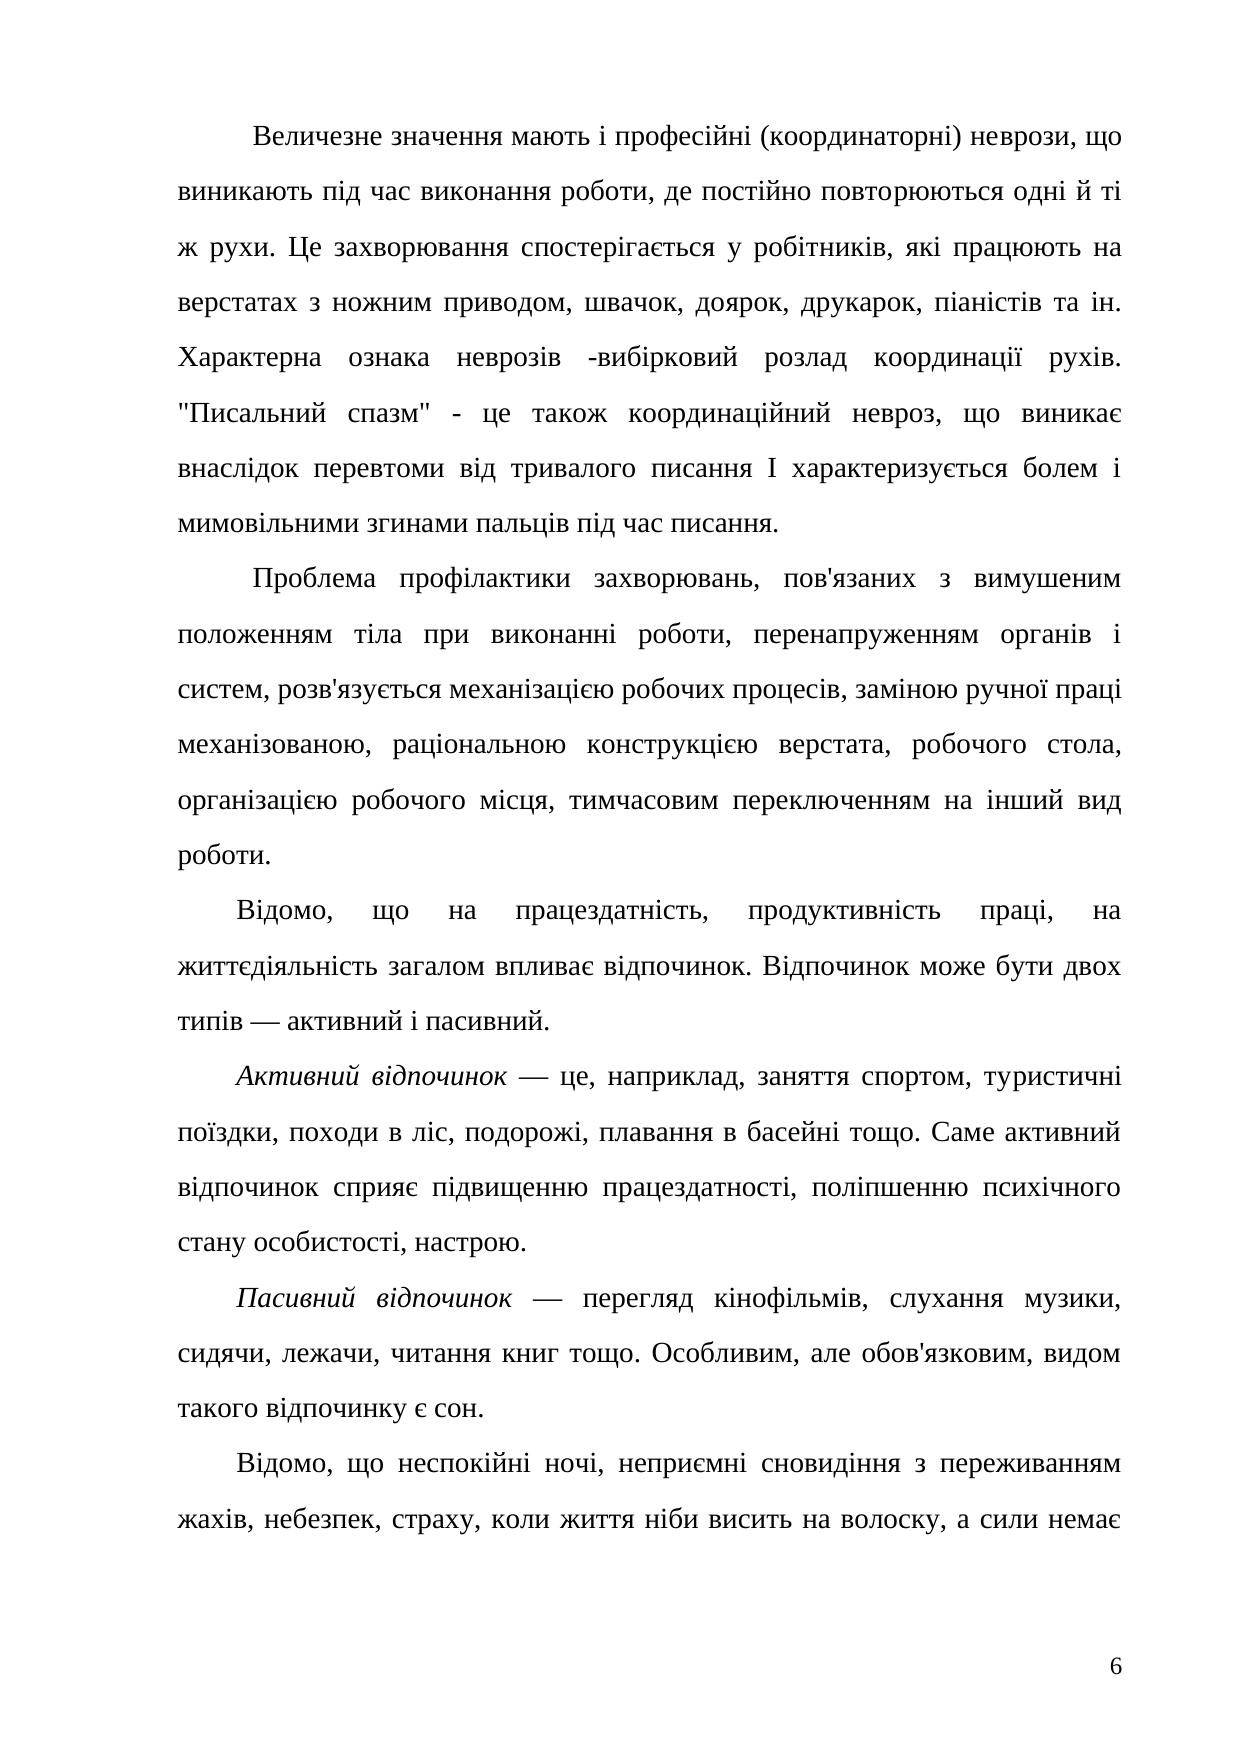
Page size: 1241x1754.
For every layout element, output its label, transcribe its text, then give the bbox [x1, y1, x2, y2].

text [177, 1446, 1122, 1534]
text Пасивний відпочинок — перегляд кінофільмів, слухання музики, сидячи, лежачи, читання книг тощо. Особливим, але обов'язковим, видом такого відпочинку є сон. [177, 1280, 1122, 1424]
text Проблема профілактики захворювань, пов'язаних з вимушеним положенням тіла при виконанні роботи, перенапруженням органів і систем, розв'язується механізацією робочих процесів, заміною ручної праці механізованою, раціональною конструкцією верстата, робочого стола, організацією робочого місця, тимчасовим переключенням на інший вид роботи. [177, 561, 1122, 871]
text Величезне значення мають і професійні (координаторні) неврози, що виникають під час виконання роботи, де постійно повторюються одні й ті ж рухи. Це захворювання спостерігається у робітників, які працюють на верстатах з ножним приводом, швачок, доярок, друкарок, піаністів та ін. Характерна ознака неврозів -вибірковий розлад координації рухів. "Писальний спазм" - це також координаційний невроз, що виникає внаслідок перевтоми від тривалого писання І характеризується болем і мимовільними згинами пальців під час писання. [177, 118, 1122, 539]
text Відомо, що на працездатність, продуктивність праці, на життєдіяльність загалом впливає відпочинок. Відпочинок може бути двох типів — активний і пасивний. [177, 892, 1122, 1037]
text Активний відпочинок — це, наприклад, заняття спортом, туристичні поїздки, походи в ліс, подорожі, плавання в басейні тощо. Саме активний відпочинок сприяє підвищенню працездатності, поліпшенню психічного стану особистості, настрою. [177, 1058, 1122, 1258]
